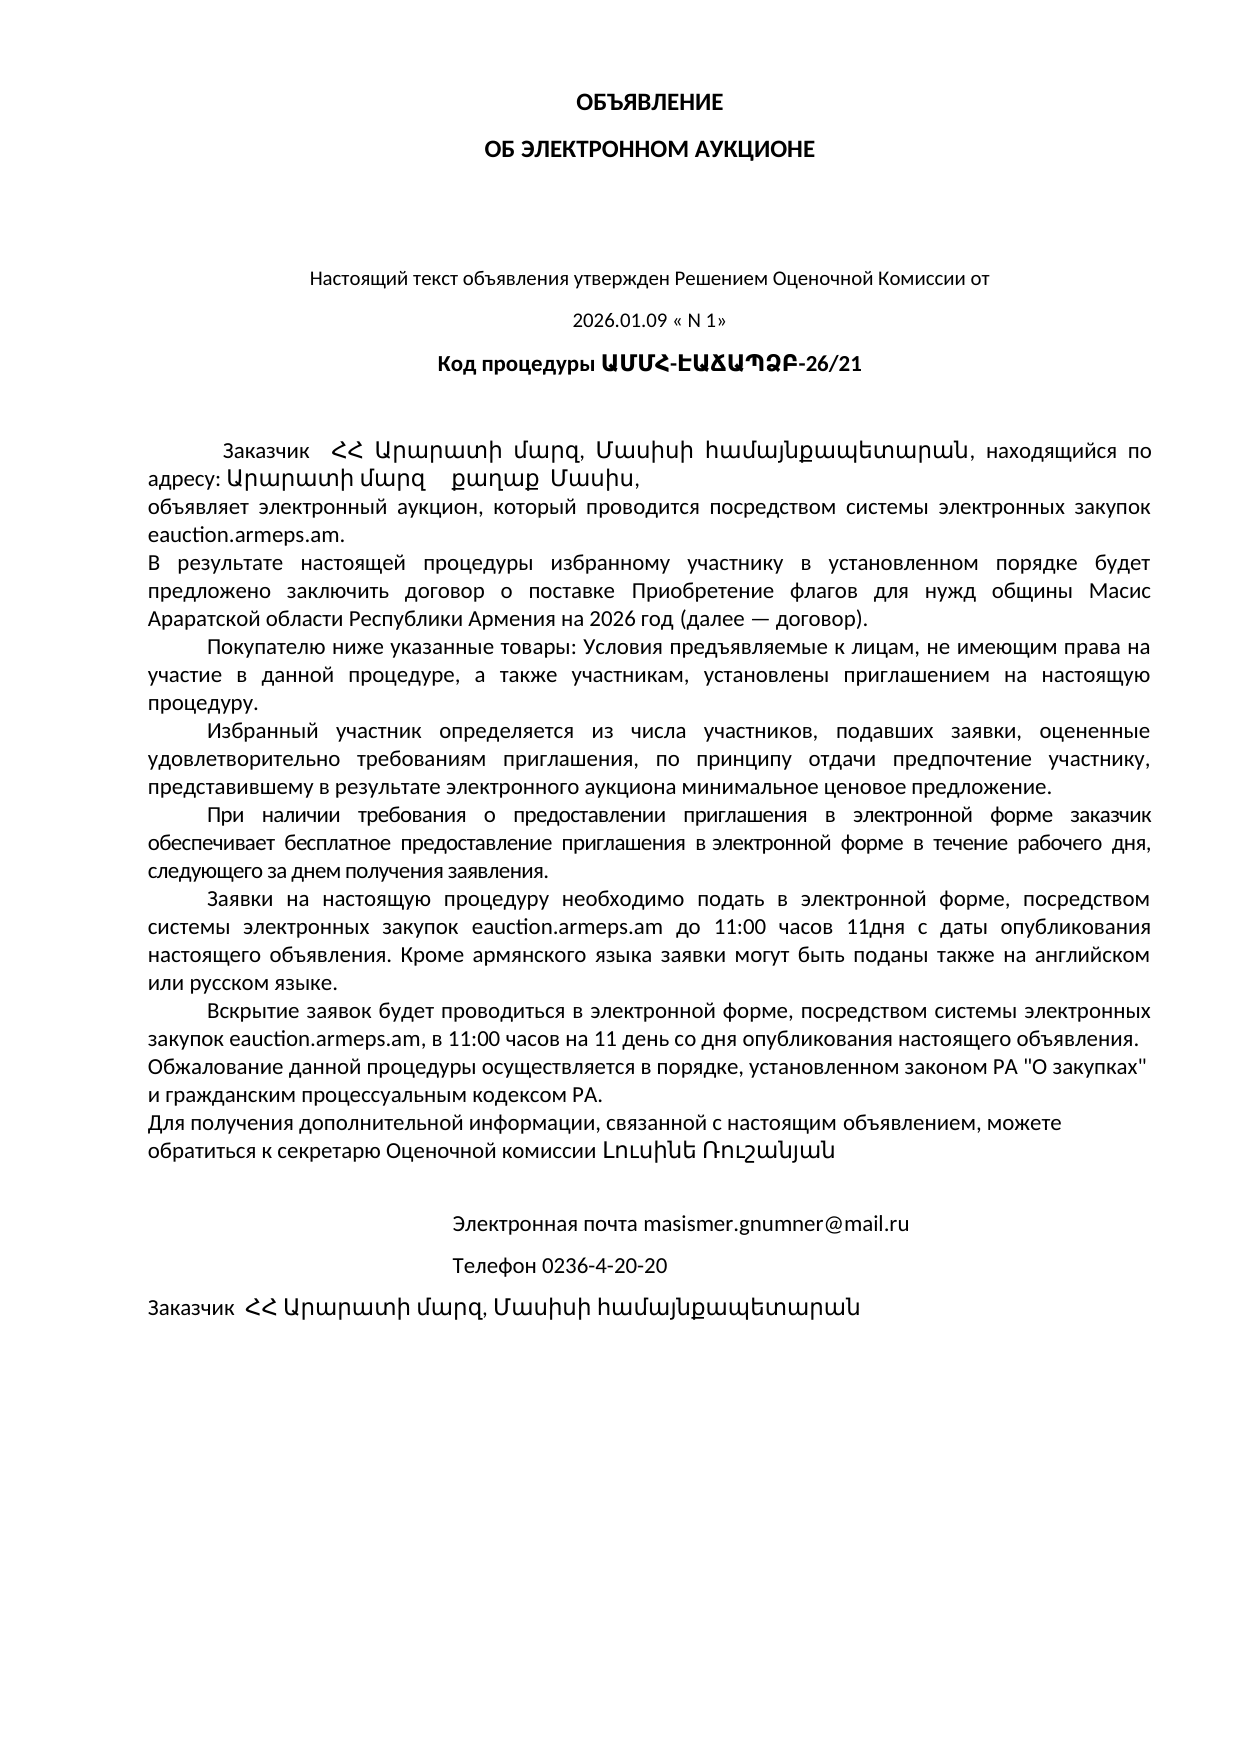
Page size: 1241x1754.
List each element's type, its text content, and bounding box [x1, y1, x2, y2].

text При наличии требования о предоставлении приглашения в электронной форме заказчик обеспечивает бесплатное предоставление приглашения в электронной форме в течение рабочего дня, следующего за днем получения заявления. [148, 800, 1152, 884]
text ОБЪЯВЛЕНИЕ [148, 86, 1152, 117]
text Настоящий текст объявления утвержден Решением Оценочной Комиссии от [148, 265, 1152, 290]
text Покупателю ниже указанные товары: Условия предъявляемые к лицам, не имеющим права на участие в данной процедуре, а также участникам, установлены приглашением на настоящую процедуру. [148, 632, 1152, 716]
text Заказчик ՀՀ Արարատի մարզ, Մասիսի համայնքապետարան, находящийся по адресу: Արարատի մարզ քաղաք Մասիս, [148, 436, 1152, 492]
text Код процедуры ԱՄՄՀ-ԷԱՃԱՊՁԲ-26/21 [148, 349, 1152, 377]
text Обжалование данной процедуры осуществляется в порядке, установленном законом РА "О закупках" и гражданским процессуальным кодексом РА. [148, 1052, 1152, 1108]
text Вскрытие заявок будет проводиться в электронной форме, посредством системы электронных закупок eauction.armeps.am, в 11:00 часов на 11 день со дня опубликования настоящего объявления. [148, 996, 1152, 1052]
text Электронная почта masismer.gnumner@mail.ru [148, 1209, 1152, 1237]
text Телефон 0236-4-20-20 [148, 1251, 1152, 1279]
text Для получения дополнительной информации, связанной с настоящим объявлением, можете обратиться к секретарю Оценочной комиссии Լուսինե Ռուշանյան [148, 1108, 1152, 1164]
text В результате настоящей процедуры избранному участнику в установленном порядке будет предложено заключить договор о поставке Приобретение флагов для нужд общины Масис Араратской области Республики Армения на 2026 год (далее — договор). [148, 548, 1152, 632]
text объявляет электронный аукцион, который проводится посредством системы электронных закупок eauction.armeps.am. [148, 492, 1152, 548]
text 2026.01.09 « N 1» [148, 307, 1152, 332]
text ОБ ЭЛЕКТРОННОМ АУКЦИОНЕ [148, 134, 1152, 164]
text Заявки на настоящую процедуру необходимо подать в электронной форме, посредством системы электронных закупок eauction.armeps.am до 11:00 часов 11дня с даты опубликования настоящего объявления. Кроме армянского языка заявки могут быть поданы также на английском или русском языке. [148, 884, 1152, 996]
text Избранный участник определяется из числа участников, подавших заявки, оцененные удовлетворительно требованиям приглашения, по принципу отдачи предпочтение участнику, представившему в результате электронного аукциона минимальное ценовое предложение. [148, 716, 1152, 800]
text Заказчик ՀՀ Արարատի մարզ, Մասիսի համայնքապետարան [148, 1293, 1152, 1321]
